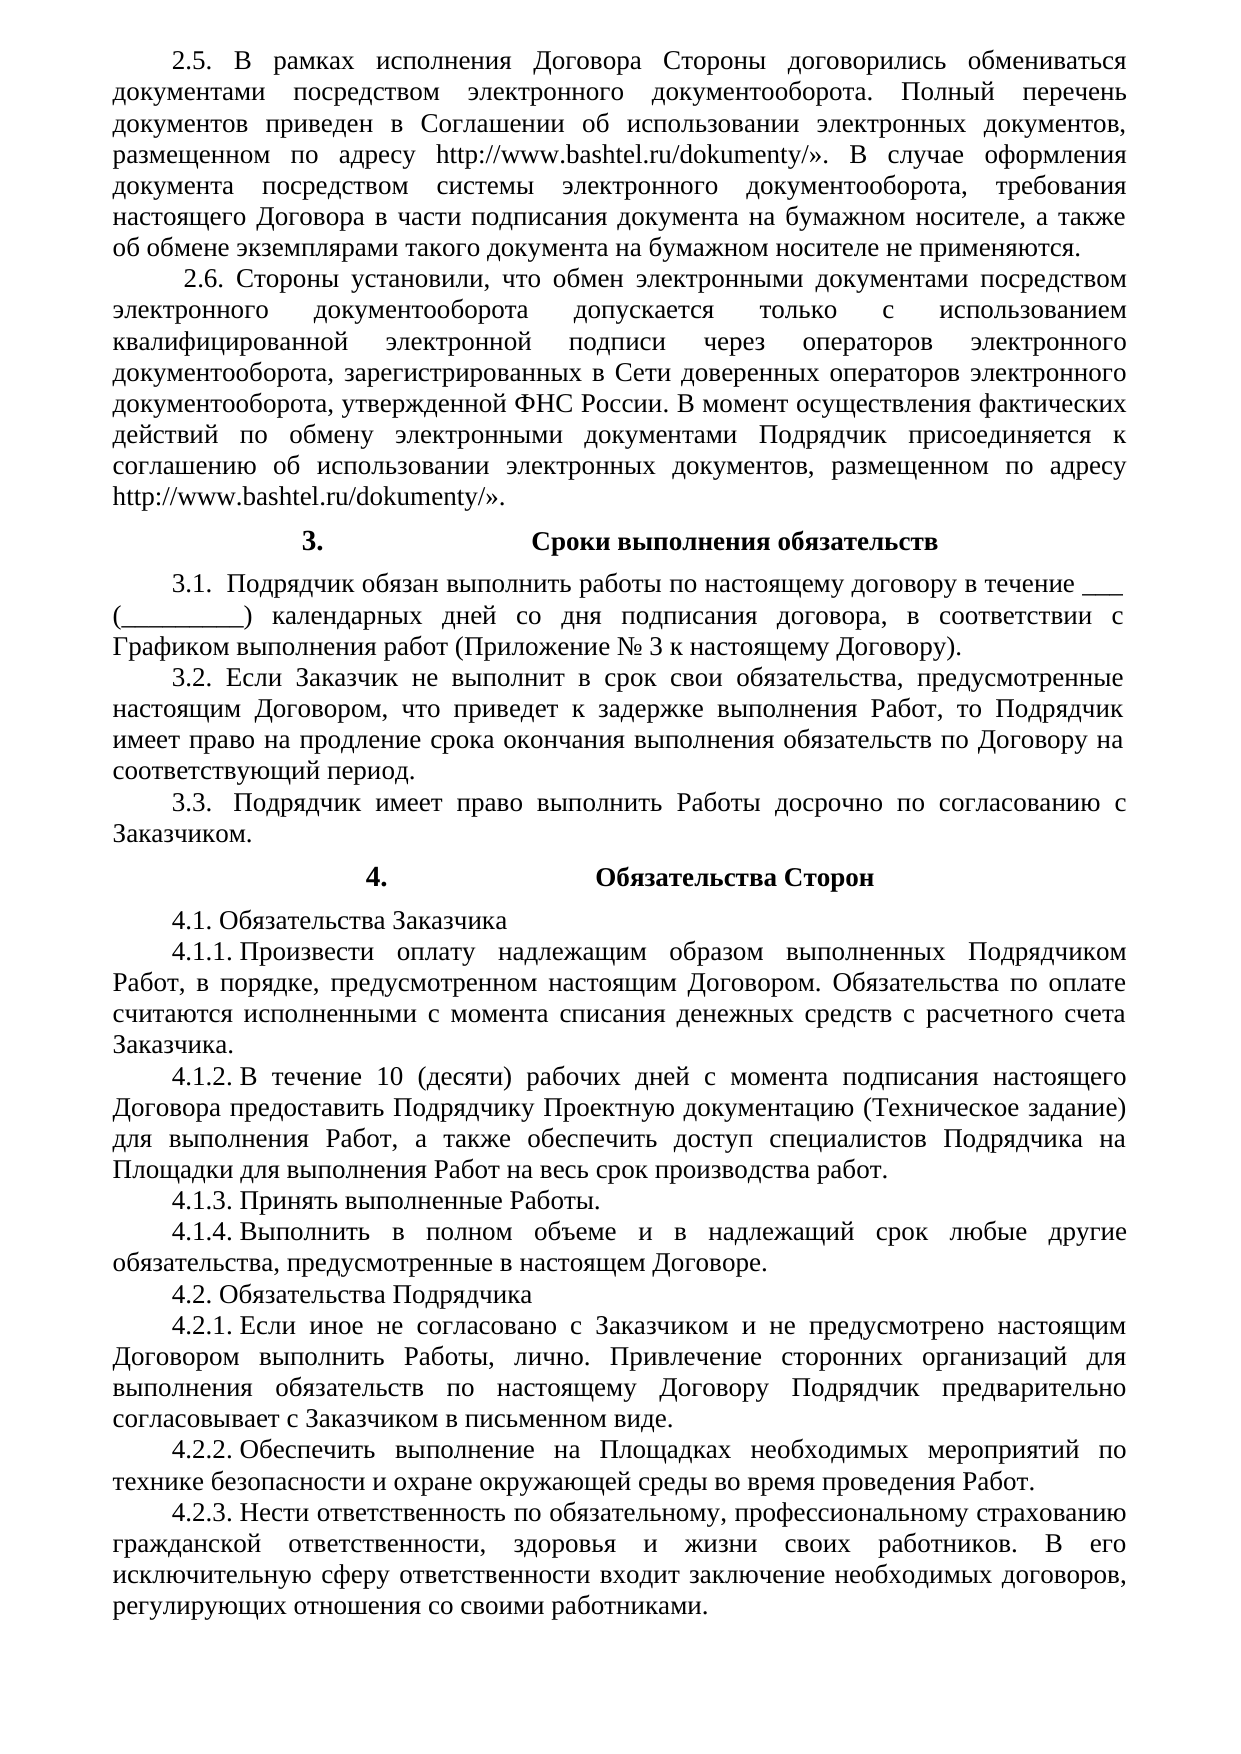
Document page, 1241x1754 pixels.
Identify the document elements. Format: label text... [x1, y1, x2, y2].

text 4.1.4. Выполнить в полном объеме и в надлежащий срок любые другие обязательства, предусмотренные в настоящем Договоре. [112, 1215, 1128, 1278]
text 3.1. Подрядчик обязан выполнить работы по настоящему договору в течение ___ (_________) календарных дней со дня подписания договора, в соответствии с Графиком выполнения работ (Приложение № 3 к настоящему Договору). [112, 568, 1124, 661]
text 3.2. Если Заказчик не выполнит в срок свои обязательства, предусмотренные настоящим Договором, что приведет к задержке выполнения Работ, то Подрядчик имеет право на продление срока окончания выполнения обязательств по Договору на соответствующий период. [112, 661, 1124, 786]
text 4.2.3. Нести ответственность по обязательному, профессиональному страхованию гражданской ответственности, здоровья и жизни своих работников. В его исключительную сферу ответственности входит заключение необходимых договоров, регулирующих отношения со своими работниками. [112, 1496, 1128, 1620]
text 3.3. Подрядчик имеет право выполнить Работы досрочно по согласованию с Заказчиком. [112, 786, 1128, 848]
text 2.5. В рамках исполнения Договора Стороны договорились обмениваться документами посредством электронного документооборота. Полный перечень документов приведен в Соглашении об использовании электронных документов, размещенном по адресу http://www.bashtel.ru/dokumenty/». В случае оформления документа посредством системы электронного документооборота, требования настоящего Договора в части подписания документа на бумажном носителе, а также об обмене экземплярами такого документа на бумажном носителе не применяются. [112, 44, 1128, 262]
text 4.2.2. Обеспечить выполнение на Площадках необходимых мероприятий по технике безопасности и охране окружающей среды во время проведения Работ. [112, 1433, 1128, 1496]
text 2.6. Стороны установили, что обмен электронными документами посредством электронного документооборота допускается только с использованием квалифицированной электронной подписи через операторов электронного документооборота, зарегистрированных в Сети доверенных операторов электронного документооборота, утвержденной ФНС России. В момент осуществления фактических действий по обмену электронными документами Подрядчик присоединяется к соглашению об использовании электронных документов, размещенном по адресу http://www.bashtel.ru/dokumenty/». [112, 262, 1128, 512]
list Обязательства Сторон [112, 859, 1128, 893]
text 4.1. Обязательства Заказчика [112, 904, 1128, 935]
list Сроки выполнения обязательств [112, 523, 1128, 556]
text 4.1.2. В течение 10 (десяти) рабочих дней с момента подписания настоящего Договора предоставить Подрядчику Проектную документацию (Техническое задание) для выполнения Работ, а также обеспечить доступ специалистов Подрядчика на Площадки для выполнения Работ на весь срок производства работ. [112, 1060, 1128, 1184]
text 4.2.1. Если иное не согласовано с Заказчиком и не предусмотрено настоящим Договором выполнить Работы, лично. Привлечение сторонних организаций для выполнения обязательств по настоящему Договору Подрядчик предварительно согласовывает с Заказчиком в письменном виде. [112, 1309, 1128, 1433]
text 4.2. Обязательства Подрядчика [112, 1278, 1128, 1309]
text 4.1.3. Принять выполненные Работы. [112, 1184, 1128, 1215]
text 4.1.1. Произвести оплату надлежащим образом выполненных Подрядчиком Работ, в порядке, предусмотренном настоящим Договором. Обязательства по оплате считаются исполненными с момента списания денежных средств с расчетного счета Заказчика. [112, 935, 1128, 1060]
